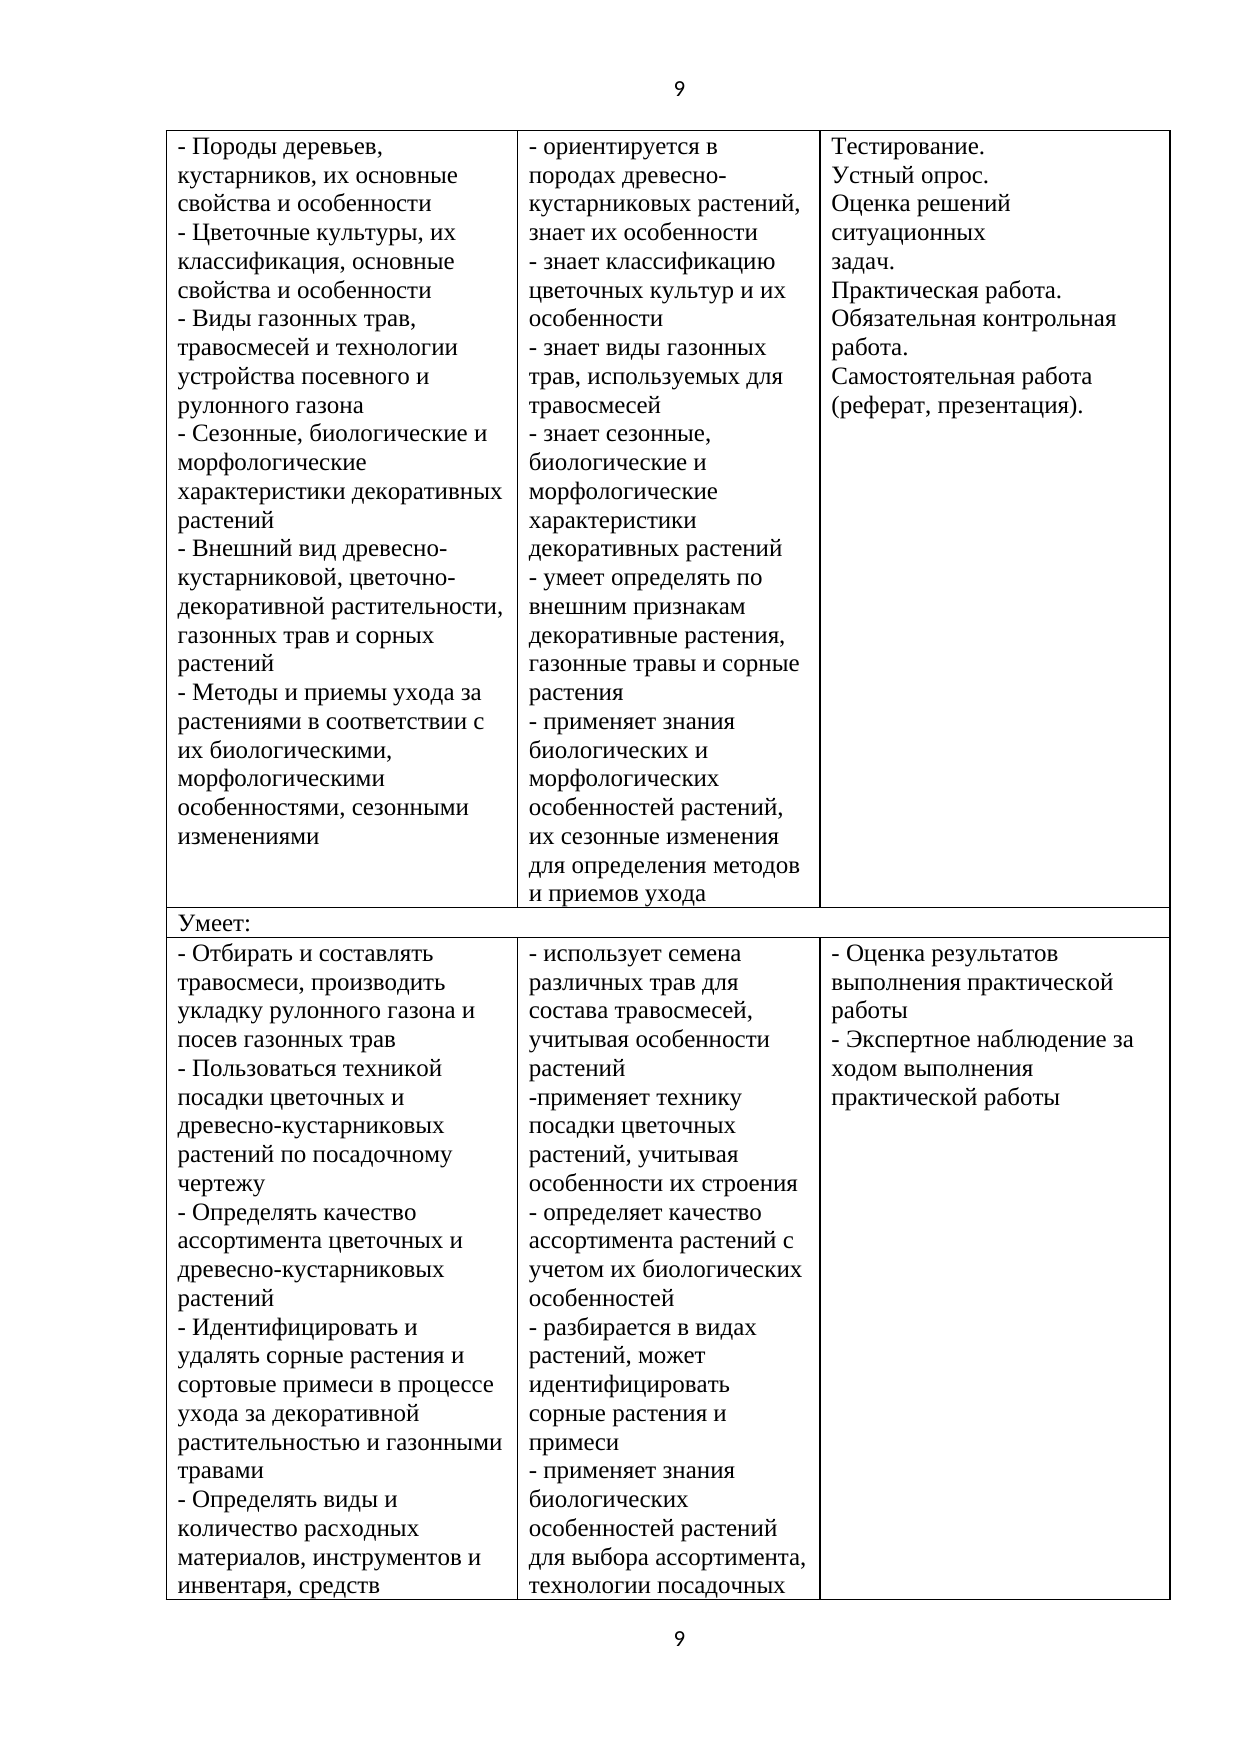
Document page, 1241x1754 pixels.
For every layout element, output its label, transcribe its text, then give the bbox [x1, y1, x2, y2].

table_cell Тестирование. Устный опрос. Оценка решений ситуационных задач. Практическая работа. Обязательная контрольная работа. Самостоятельная работа (реферат, презентация). [821, 131, 1169, 907]
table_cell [518, 938, 819, 1599]
table_cell - ориентируется в породах древесно-кустарниковых растений, знает их особенности - знает классификацию цветочных культур и их особенности - знает виды газонных трав, используемых для травосмесей - знает сезонные, биологические и морфологические характеристики декоративных растений - умеет определять по внешним признакам декоративные растения, газонные травы и сорные растения - применяет знания биологических и морфологических особенностей растений, их сезонные изменения для определения методов и приемов ухода [518, 131, 819, 907]
table_cell - Породы деревьев, кустарников, их основные свойства и особенности - Цветочные культуры, их классификация, основные свойства и особенности - Виды газонных трав, травосмесей и технологии устройства посевного и рулонного газона - Сезонные, биологические и морфологические характеристики декоративных растений - Внешний вид древесно-кустарниковой, цветочно-декоративной растительности, газонных трав и сорных растений - Методы и приемы ухода за растениями в соответствии с их биологическими, морфологическими особенностями, сезонными изменениями [167, 131, 517, 907]
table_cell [167, 938, 517, 1599]
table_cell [821, 938, 1169, 1599]
table_cell Умеет: [167, 908, 1169, 937]
